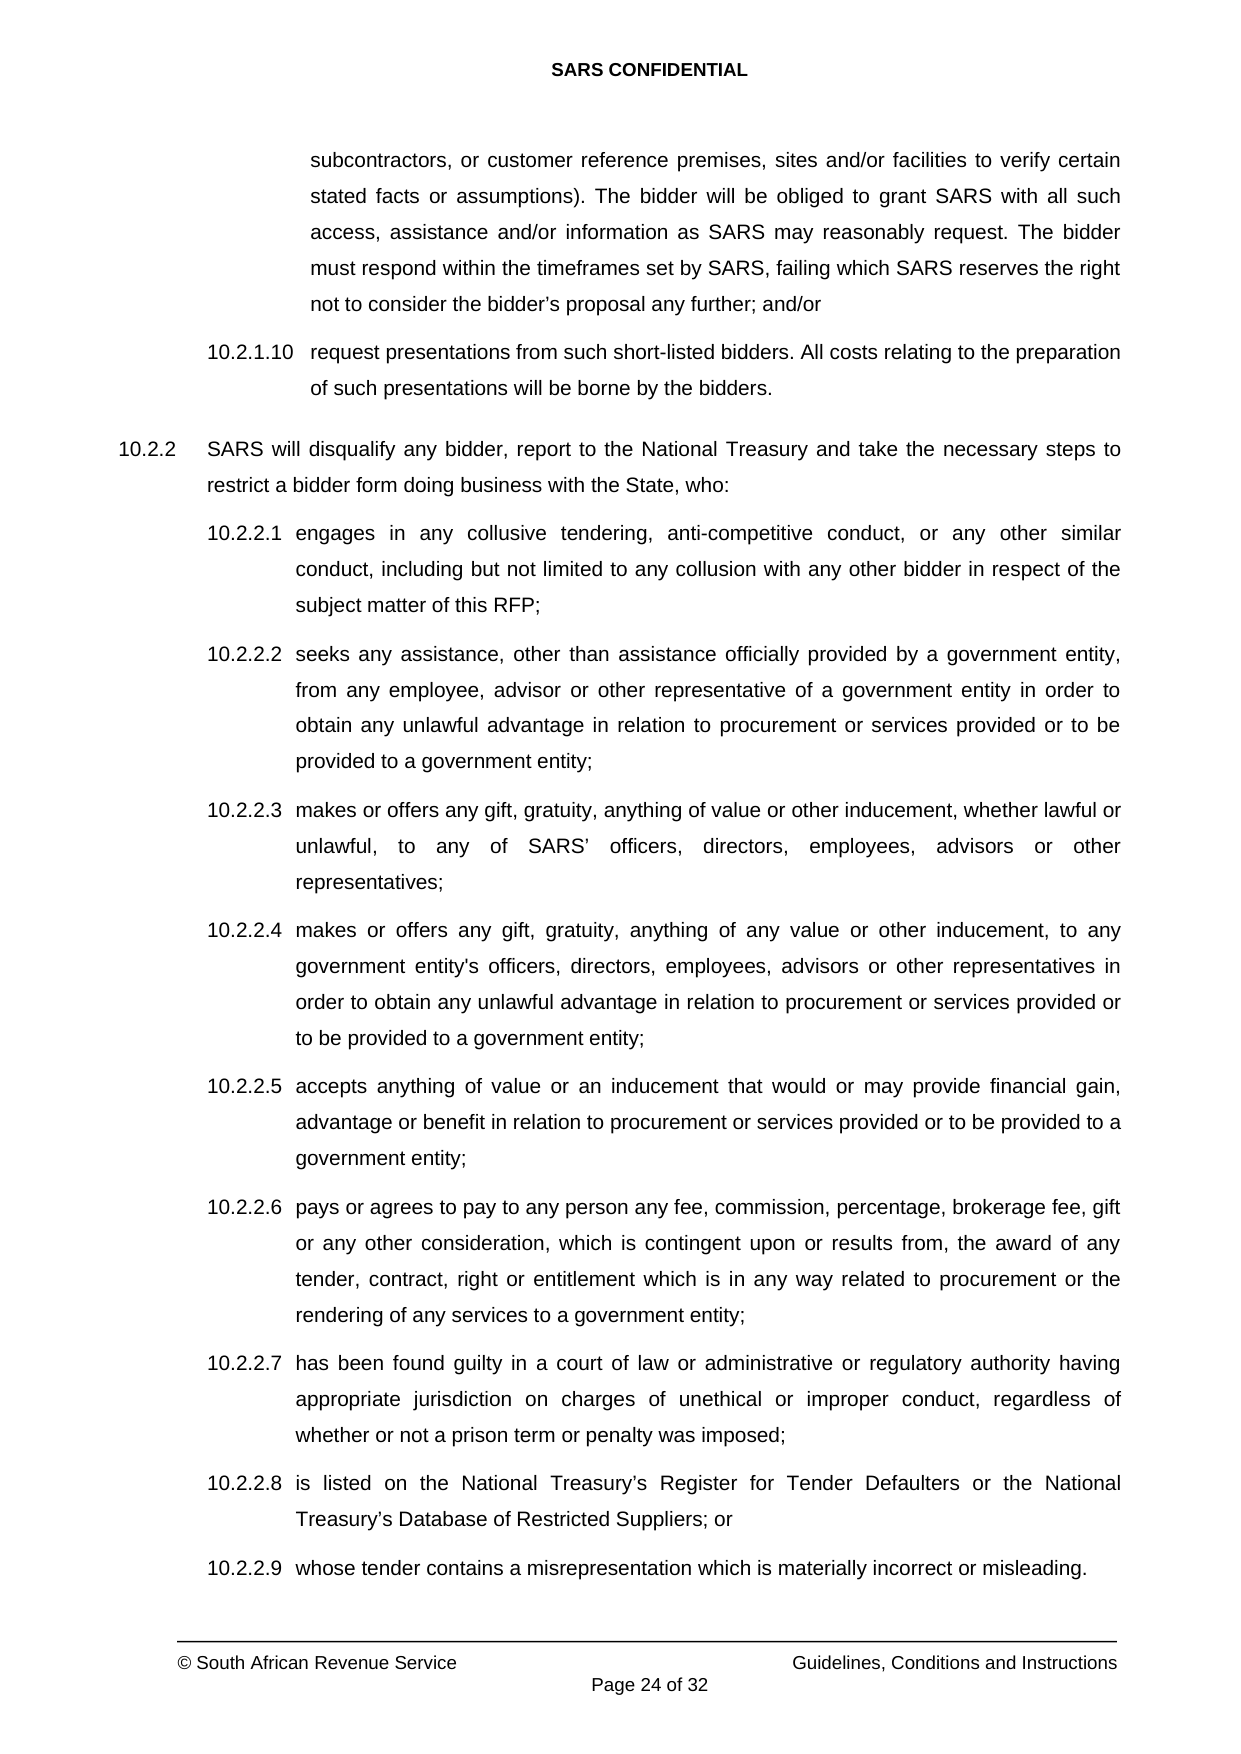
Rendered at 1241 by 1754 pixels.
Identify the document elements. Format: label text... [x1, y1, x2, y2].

text is listed on the National Treasury’s Register for Tender Defaulters or the National Treasury’s Database of Restricted Suppliers; or [207, 1471, 1122, 1531]
text pays or agrees to pay to any person any fee, commission, percentage, brokerage fee, gift or any other consideration, which is contingent upon or results from, the award of any tender, contract, right or entitlement which is in any way related to procurement or the rendering of any services to a government entity; [207, 1194, 1122, 1326]
text engages in any collusive tendering, anti-competitive conduct, or any other similar conduct, including but not limited to any collusion with any other bidder in respect of the subject matter of this RFP; [207, 521, 1122, 617]
text seeks any assistance, other than assistance officially provided by a government entity, from any employee, advisor or other representative of a government entity in order to obtain any unlawful advantage in relation to procurement or services provided or to be provided to a government entity; [207, 641, 1122, 773]
text SARS will disqualify any bidder, report to the National Treasury and take the necessary steps to restrict a bidder form doing business with the State, who: [118, 437, 1122, 497]
text makes or offers any gift, gratuity, anything of value or other inducement, whether lawful or unlawful, to any of SARS’ officers, directors, employees, advisors or other representatives; [207, 798, 1122, 893]
text request presentations from such short-listed bidders. All costs relating to the preparation of such presentations will be borne by the bidders. [207, 340, 1122, 400]
text whose tender contains a misrepresentation which is materially incorrect or misleading. [207, 1556, 1122, 1579]
text accepts anything of value or an inducement that would or may provide financial gain, advantage or benefit in relation to procurement or services provided or to be provided to a government entity; [207, 1074, 1122, 1170]
text has been found guilty in a court of law or administrative or regulatory authority having appropriate jurisdiction on charges of unethical or improper conduct, regardless of whether or not a prison term or penalty was imposed; [207, 1351, 1122, 1447]
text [207, 148, 1122, 315]
text makes or offers any gift, gratuity, anything of any value or other inducement, to any government entity's officers, directors, employees, advisors or other representatives in order to obtain any unlawful advantage in relation to procurement or services provided or to be provided to a government entity; [207, 918, 1122, 1050]
